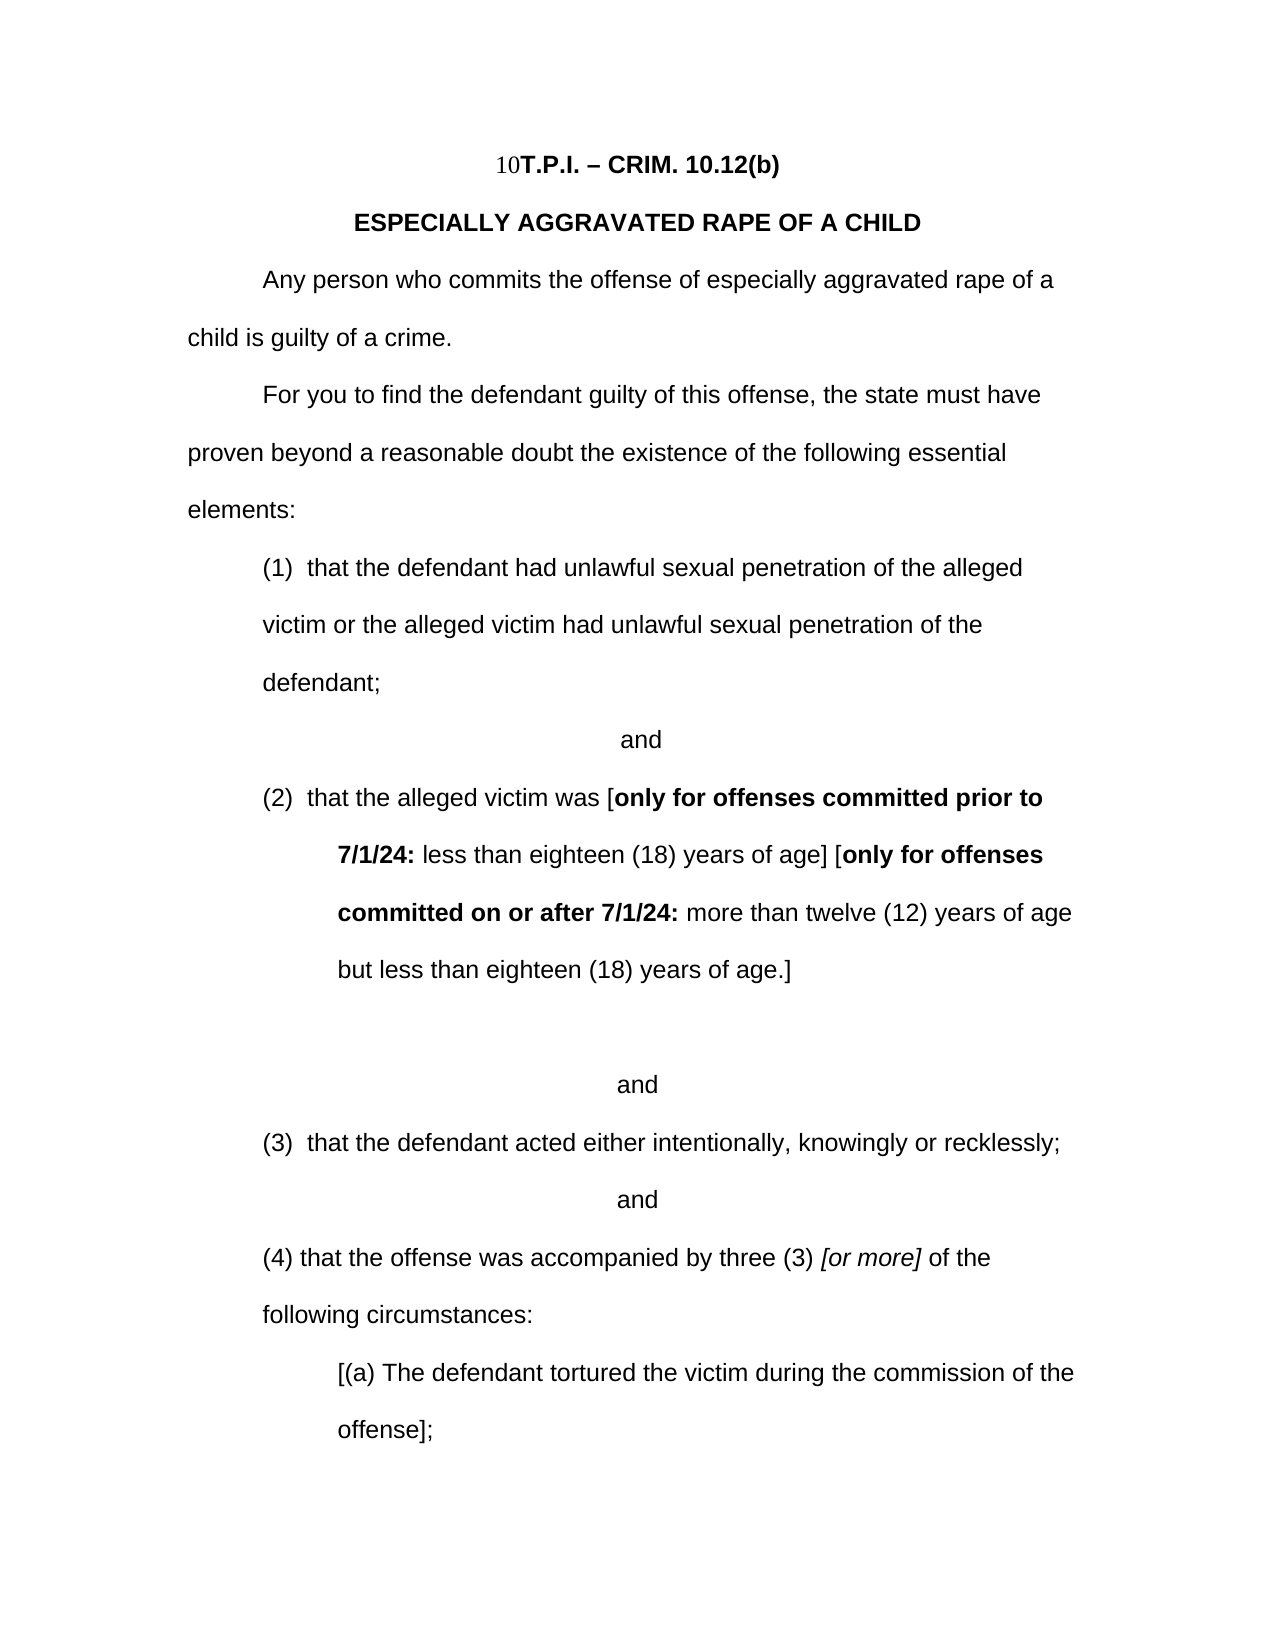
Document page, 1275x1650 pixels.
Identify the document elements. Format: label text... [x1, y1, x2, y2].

text (3) that the defendant acted either intentionally, knowingly or recklessly; [187, 1128, 1087, 1156]
text (4) that the offense was accompanied by three (3) [or more] of the following circumstances: [262, 1243, 1087, 1329]
text offense]; [187, 1415, 1087, 1444]
text For you to find the defendant guilty of this offense, the state must have proven beyond a reasonable doubt the existence of the following essential elements: [187, 380, 1087, 524]
text [(a) The defendant tortured the victim during the commission of the [187, 1358, 1087, 1386]
text and [187, 725, 1087, 754]
text (1) that the defendant had unlawful sexual penetration of the alleged victim or the alleged victim had unlawful sexual penetration of the defendant; [262, 553, 1087, 696]
text (2) that the alleged victim was [only for offenses committed prior to 7/1/24: less than eighteen (18) years of age] [only for offenses committed on or after 7/1/24: more than twelve (12) years of age but less than eighteen (18) years of age.] [187, 783, 1087, 984]
text and [187, 1185, 1087, 1214]
text ESPECIALLY AGGRAVATED RAPE OF A CHILD [187, 208, 1087, 236]
text Any person who commits the offense of especially aggravated rape of a child is guilty of a crime. [187, 265, 1087, 351]
text T.P.I. – CRIM. 10.12(b) [187, 150, 1087, 179]
text and [187, 1070, 1087, 1099]
